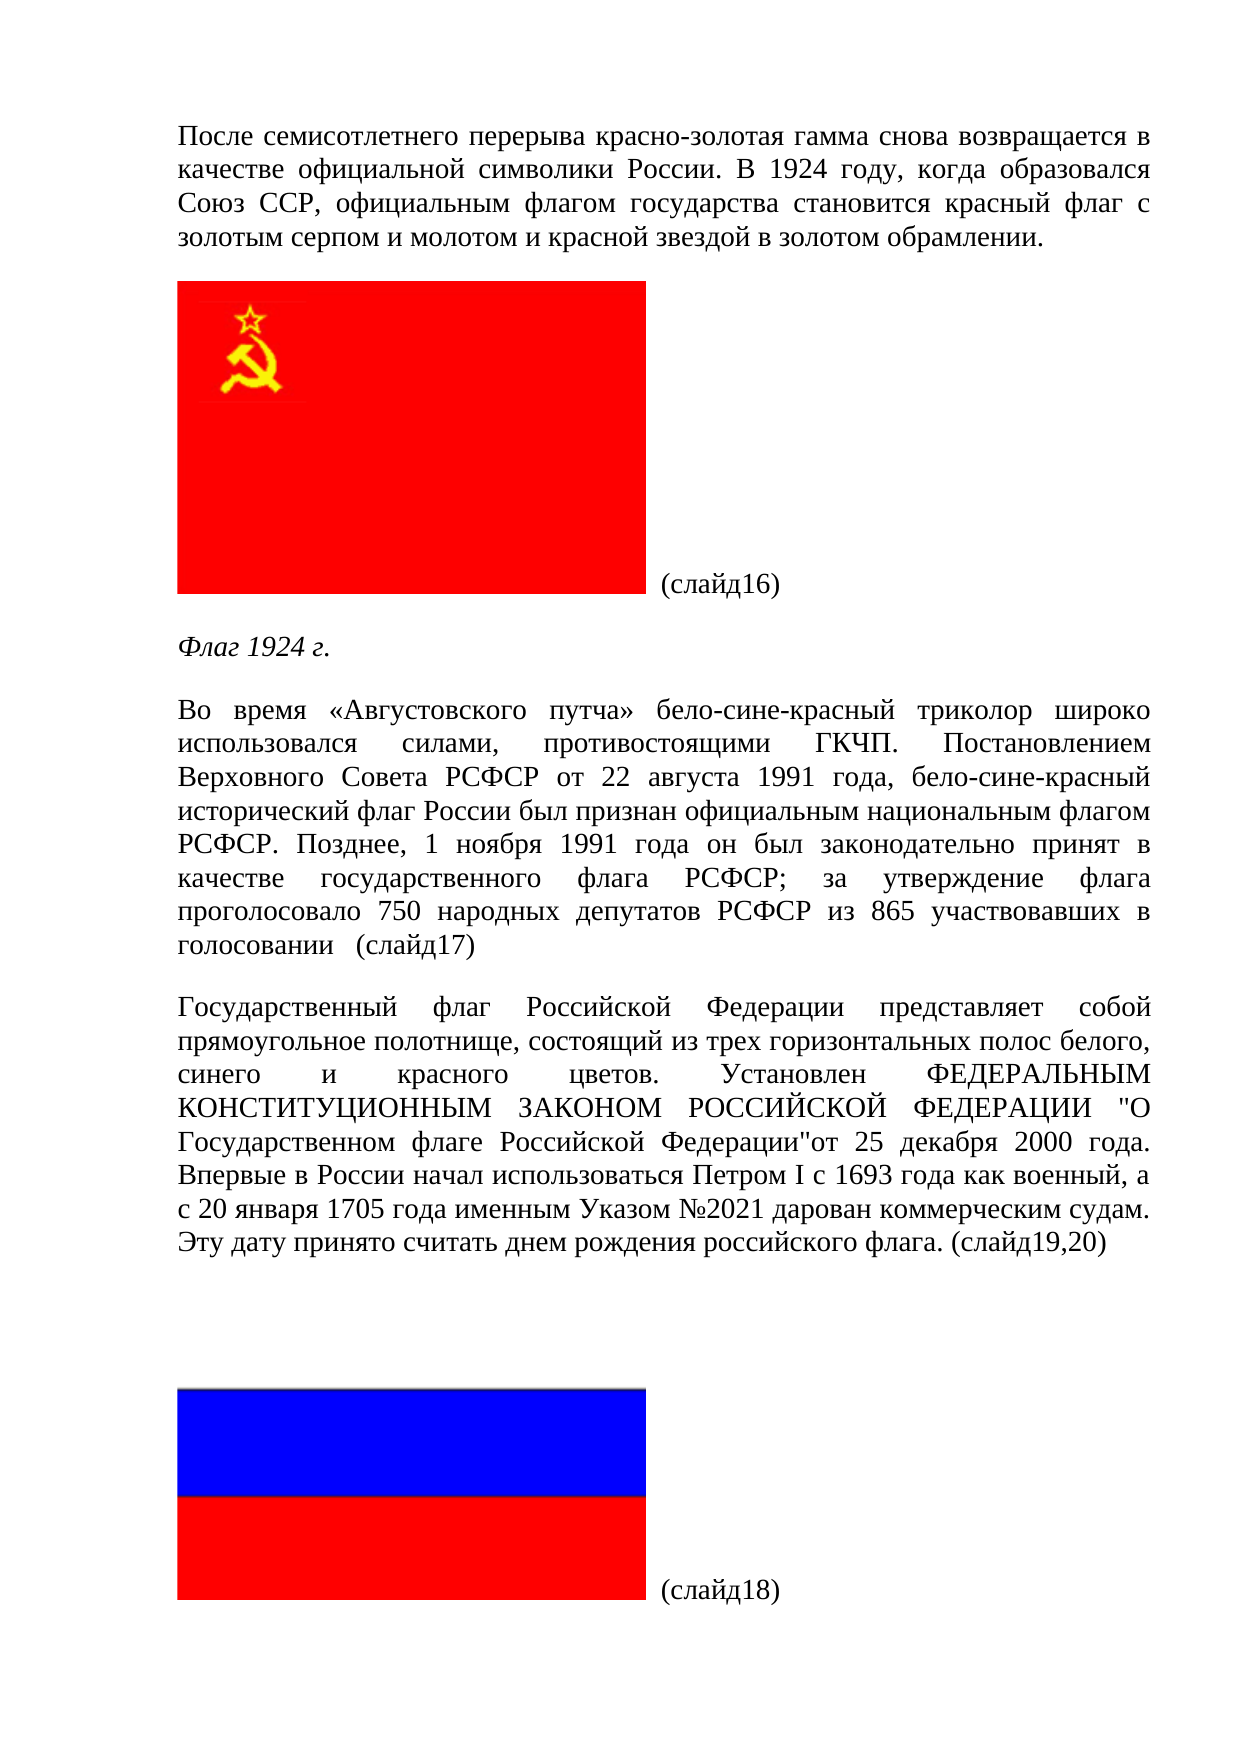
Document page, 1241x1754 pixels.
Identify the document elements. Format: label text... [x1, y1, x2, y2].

picture [177, 281, 646, 594]
text Флаг 1924 г. [177, 629, 1152, 663]
text Во время «Августовского путча» бело-сине-красный триколор широко использовался силами, противостоящими ГКЧП. Постановлением Верховного Совета РСФСР от 22 августа 1991 года, бело-сине-красный исторический флаг России был признан официальным национальным флагом РСФСР. Позднее, 1 ноября 1991 года он был законодательно принят в качестве государственного флага РСФСР; за утверждение флага проголосовало 750 народных депутатов РСФСР из 865 участвовавших в голосовании (слайд17) [177, 692, 1152, 960]
text Государственный флаг Российской Федерации представляет собой прямоугольное полотнище, состоящий из трех горизонтальных полос белого, синего и красного цветов. Установлен ФЕДЕРАЛЬНЫМ КОНСТИТУЦИОННЫМ ЗАКОНОМ РОССИЙСКОЙ ФЕДЕРАЦИИ "О Государственном флаге Российской Федерации"от 25 декабря 2000 года. Впервые в России начал использоваться Петром I с 1693 года как военный, а с 20 января 1705 года именным Указом №2021 дарован коммерческим судам. Эту дату принято считать днем рождения российского флага. (слайд19,20) [177, 989, 1152, 1258]
picture [177, 1287, 646, 1600]
text После семисотлетнего перерыва красно-золотая гамма снова возвращается в качестве официальной символики России. В 1924 году, когда образовался Союз ССР, официальным флагом государства становится красный флаг с золотым серпом и молотом и красной звездой в золотом обрамлении. [177, 118, 1152, 252]
